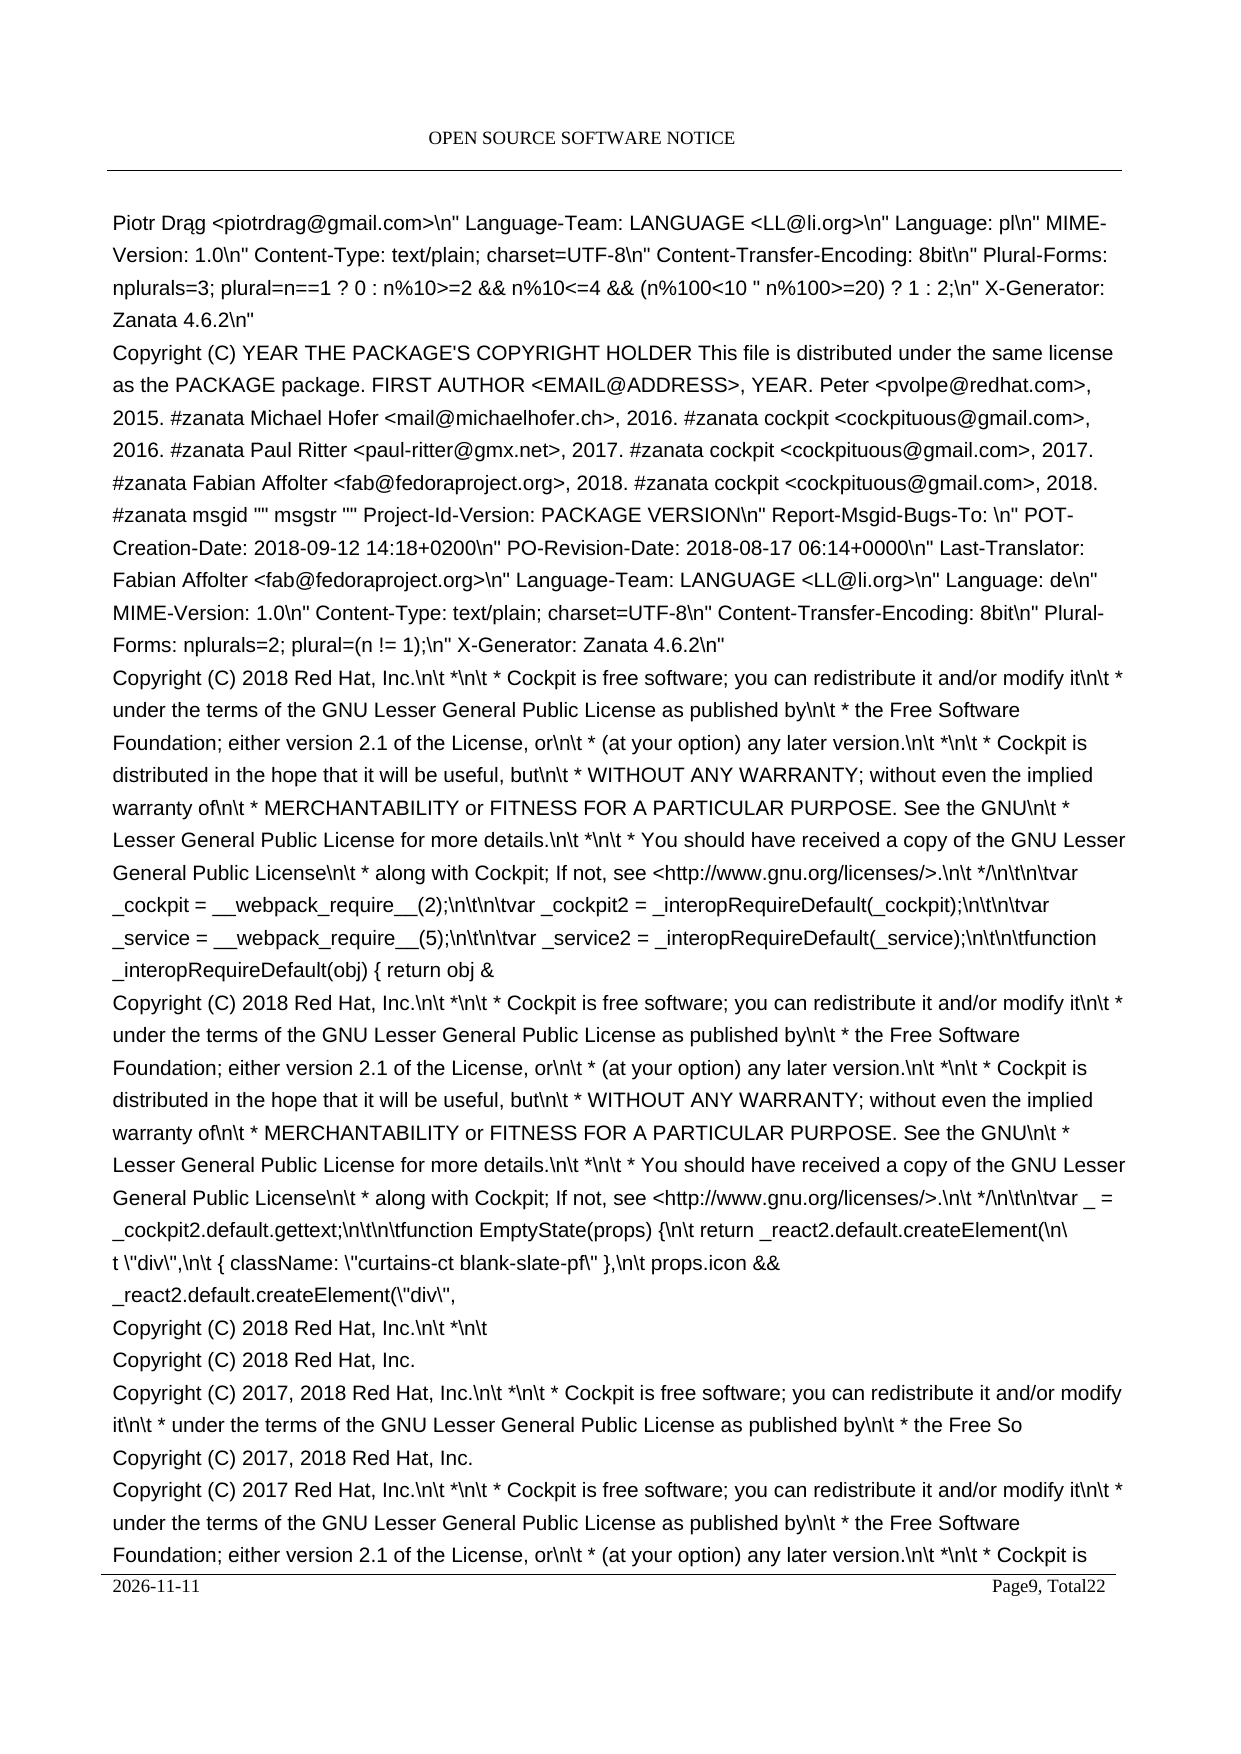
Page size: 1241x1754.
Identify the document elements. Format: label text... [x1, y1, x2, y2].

text Copyright (C) 2017, 2018 Red Hat, Inc.\n\t *\n\t * Cockpit is free software; you can redistribute it and/or modify it\n\t * under the terms of the GNU Lesser General Public License as published by\n\t * the Free So [112, 1376, 1128, 1441]
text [112, 206, 1128, 336]
text Copyright (C) 2018 Red Hat, Inc.\n\t *\n\t * Cockpit is free software; you can redistribute it and/or modify it\n\t * under the terms of the GNU Lesser General Public License as published by\n\t * the Free Software Foundation; either version 2.1 of the License, or\n\t * (at your option) any later version.\n\t *\n\t * Cockpit is distributed in the hope that it will be useful, but\n\t * WITHOUT ANY WARRANTY; without even the implied warranty of\n\t * MERCHANTABILITY or FITNESS FOR A PARTICULAR PURPOSE. See the GNU\n\t * Lesser General Public License for more details.\n\t *\n\t * You should have received a copy of the GNU Lesser General Public License\n\t * along with Cockpit; If not, see <http://www.gnu.org/licenses/>.\n\t */\n\t\n\tvar _cockpit = __webpack_require__(2);\n\t\n\tvar _cockpit2 = _interopRequireDefault(_cockpit);\n\t\n\tvar _service = __webpack_require__(5);\n\t\n\tvar _service2 = _interopRequireDefault(_service);\n\t\n\tfunction _interopRequireDefault(obj) { return obj & [112, 661, 1128, 986]
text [112, 1474, 1128, 1571]
text Copyright (C) YEAR THE PACKAGE'S COPYRIGHT HOLDER This file is distributed under the same license as the PACKAGE package. FIRST AUTHOR <EMAIL@ADDRESS>, YEAR. Peter <pvolpe@redhat.com>, 2015. #zanata Michael Hofer <mail@michaelhofer.ch>, 2016. #zanata cockpit <cockpituous@gmail.com>, 2016. #zanata Paul Ritter <paul-ritter@gmx.net>, 2017. #zanata cockpit <cockpituous@gmail.com>, 2017. #zanata Fabian Affolter <fab@fedoraproject.org>, 2018. #zanata cockpit <cockpituous@gmail.com>, 2018. #zanata msgid "" msgstr "" Project-Id-Version: PACKAGE VERSION\n" Report-Msgid-Bugs-To: \n" POT-Creation-Date: 2018-09-12 14:18+0200\n" PO-Revision-Date: 2018-08-17 06:14+0000\n" Last-Translator: Fabian Affolter <fab@fedoraproject.org>\n" Language-Team: LANGUAGE <LL@li.org>\n" Language: de\n" MIME-Version: 1.0\n" Content-Type: text/plain; charset=UTF-8\n" Content-Transfer-Encoding: 8bit\n" Plural-Forms: nplurals=2; plural=(n != 1);\n" X-Generator: Zanata 4.6.2\n" [112, 336, 1128, 661]
text Copyright (C) 2018 Red Hat, Inc.\n\t *\n\t [112, 1311, 1128, 1344]
text Copyright (C) 2018 Red Hat, Inc.\n\t *\n\t * Cockpit is free software; you can redistribute it and/or modify it\n\t * under the terms of the GNU Lesser General Public License as published by\n\t * the Free Software Foundation; either version 2.1 of the License, or\n\t * (at your option) any later version.\n\t *\n\t * Cockpit is distributed in the hope that it will be useful, but\n\t * WITHOUT ANY WARRANTY; without even the implied warranty of\n\t * MERCHANTABILITY or FITNESS FOR A PARTICULAR PURPOSE. See the GNU\n\t * Lesser General Public License for more details.\n\t *\n\t * You should have received a copy of the GNU Lesser General Public License\n\t * along with Cockpit; If not, see <http://www.gnu.org/licenses/>.\n\t */\n\t\n\tvar _ = _cockpit2.default.gettext;\n\t\n\tfunction EmptyState(props) {\n\t return _react2.default.createElement(\n\t \"div\",\n\t { className: \"curtains-ct blank-slate-pf\" },\n\t props.icon && _react2.default.createElement(\"div\", [112, 986, 1128, 1311]
text Copyright (C) 2017, 2018 Red Hat, Inc. [112, 1441, 1128, 1474]
text Copyright (C) 2018 Red Hat, Inc. [112, 1344, 1128, 1376]
